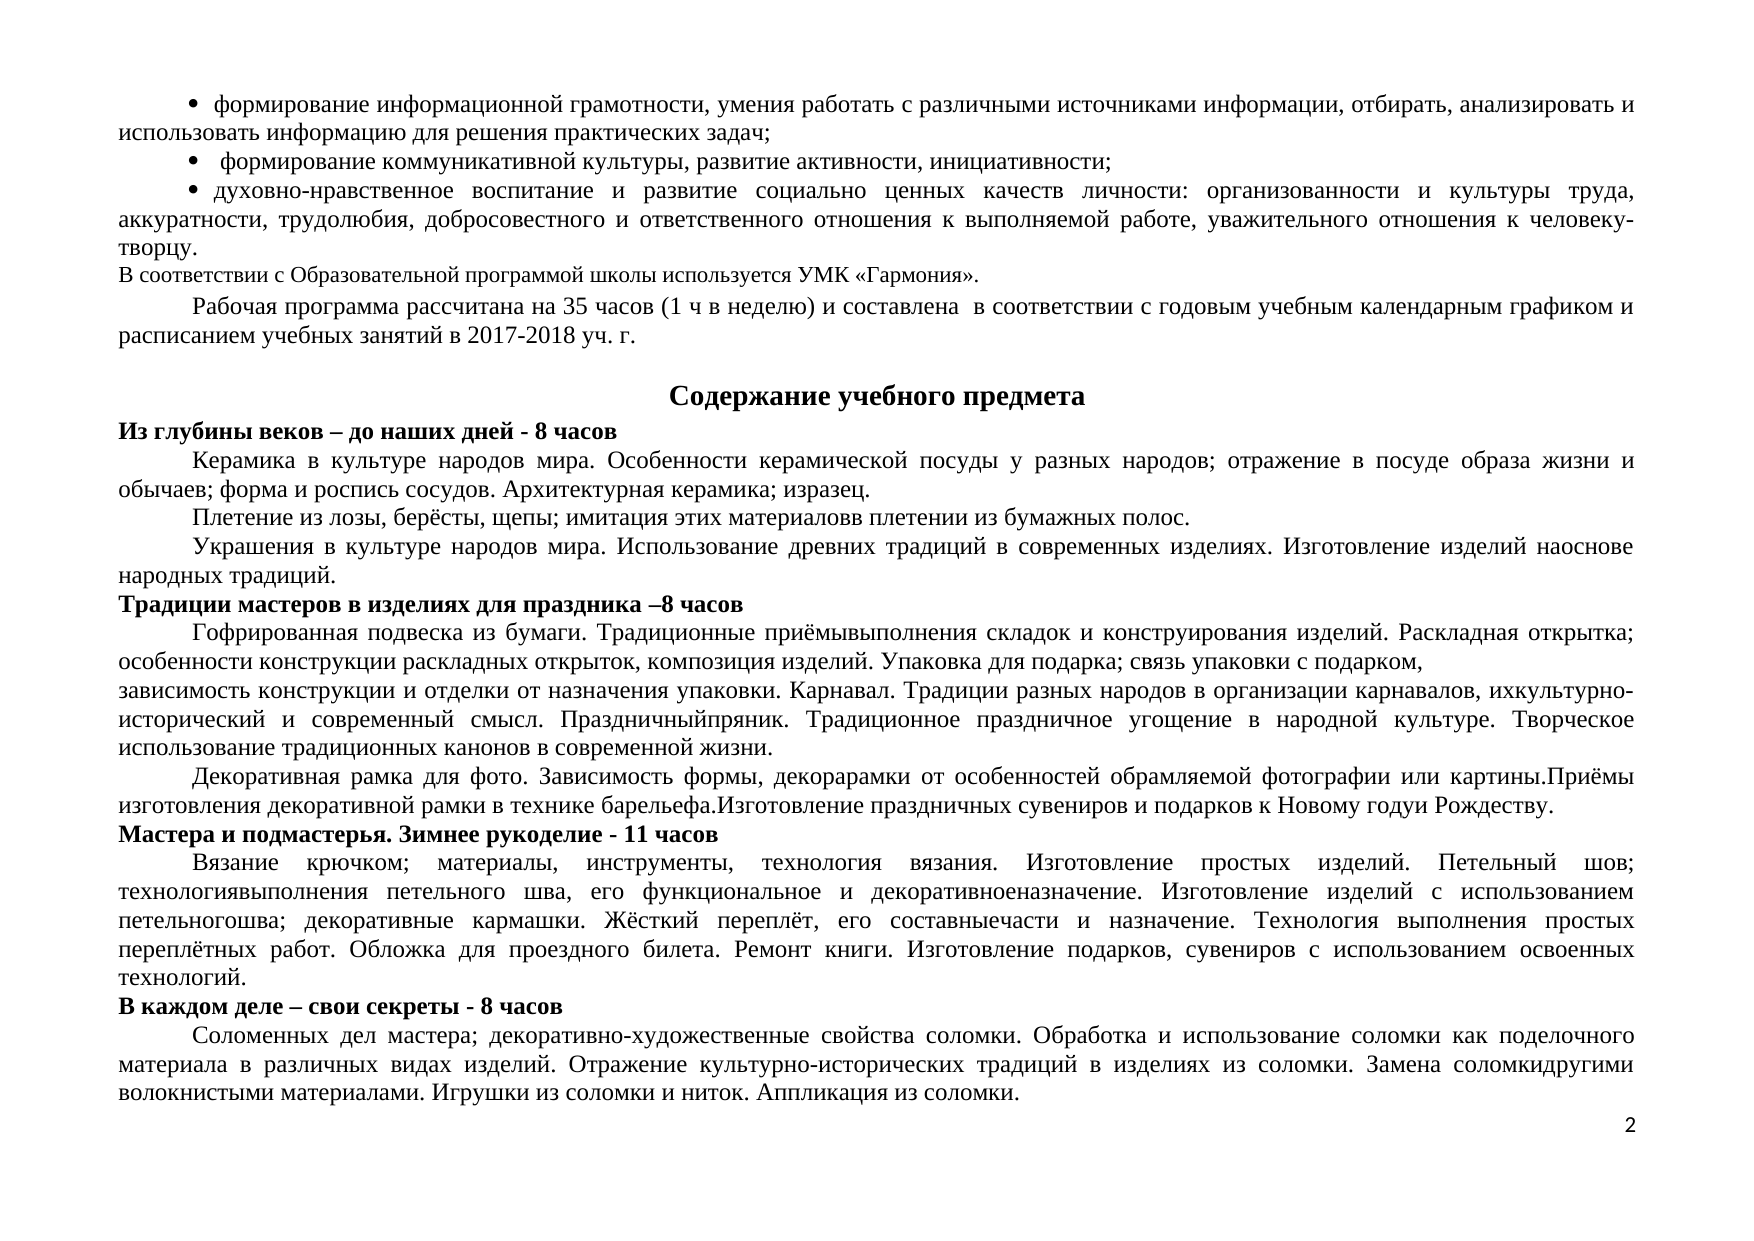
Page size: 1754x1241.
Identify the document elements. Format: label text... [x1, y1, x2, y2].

text Содержание учебного предмета [118, 378, 1636, 411]
text Плетение из лозы, берёсты, щепы; имитация этих материаловв плетении из бумажных полос. [118, 502, 1636, 531]
text Мастера и подмастерья. Зимнее рукоделие - 11 часов [118, 819, 1636, 847]
text Рабочая программа рассчитана на 35 часов (1 ч в неделю) и составлена в соответствии с годовым учебным календарным графиком и расписанием учебных занятий в 2017-2018 уч. г. [118, 291, 1636, 349]
list духовно-нравственное воспитание и развитие социально ценных качеств личности: организованности и культуры труда, аккуратности, трудолюбия, добросовестного и ответственного отношения к выполняемой работе, уважительного отношения к человеку-творцу. [118, 175, 1636, 261]
text В каждом деле – свои секреты - 8 часов [118, 991, 1636, 1020]
text Украшения в культуре народов мира. Использование древних традиций в современных изделиях. Изготовление изделий наоснове народных традиций. [118, 531, 1636, 589]
text Вязание крючком; материалы, инструменты, технология вязания. Изготовление простых изделий. Петельный шов; технологиявыполнения петельного шва, его функциональное и декоративноеназначение. Изготовление изделий с использованием петельногошва; декоративные кармашки. Жёсткий переплёт, его составныечасти и назначение. Технология выполнения простых переплётных работ. Обложка для проездного билета. Ремонт книги. Изготовление подарков, сувениров с использованием освоенных технологий. [118, 847, 1636, 991]
list формирование информационной грамотности, умения работать с различными источниками информации, отбирать, анализировать и использовать информацию для решения практических задач; [118, 89, 1636, 146]
text Традиции мастеров в изделиях для праздника –8 часов [118, 589, 1636, 617]
list формирование коммуникативной культуры, развитие активности, инициативности; [118, 146, 1636, 175]
text Керамика в культуре народов мира. Особенности керамической посуды у разных народов; отражение в посуде образа жизни и обычаев; форма и роспись сосудов. Архитектурная керамика; изразец. [118, 445, 1636, 502]
text Гофрированная подвеска из бумаги. Традиционные приёмывыполнения складок и конструирования изделий. Раскладная открытка; особенности конструкции раскладных открыток, композиция изделий. Упаковка для подарка; связь упаковки с подарком, [118, 617, 1636, 675]
text Из глубины веков – до наших дней - 8 часов [118, 416, 1636, 445]
text Соломенных дел мастера; декоративно-художественные свойства соломки. Обработка и использование соломки как поделочного материала в различных видах изделий. Отражение культурно-исторических традиций в изделиях из соломки. Замена соломкидругими волокнистыми материалами. Игрушки из соломки и ниток. Аппликация из соломки. [118, 1020, 1636, 1106]
text зависимость конструкции и отделки от назначения упаковки. Карнавал. Традиции разных народов в организации карнавалов, ихкультурно-исторический и современный смысл. Праздничныйпряник. Традиционное праздничное угощение в народной культуре. Творческое использование традиционных канонов в современной жизни. [118, 675, 1636, 761]
text В соответствии с Образовательной программой школы используется УМК «Гармония». [118, 261, 1636, 287]
text Декоративная рамка для фото. Зависимость формы, декорарамки от особенностей обрамляемой фотографии или картины.Приёмы изготовления декоративной рамки в технике барельефа.Изготовление праздничных сувениров и подарков к Новому годуи Рождеству. [118, 761, 1636, 819]
